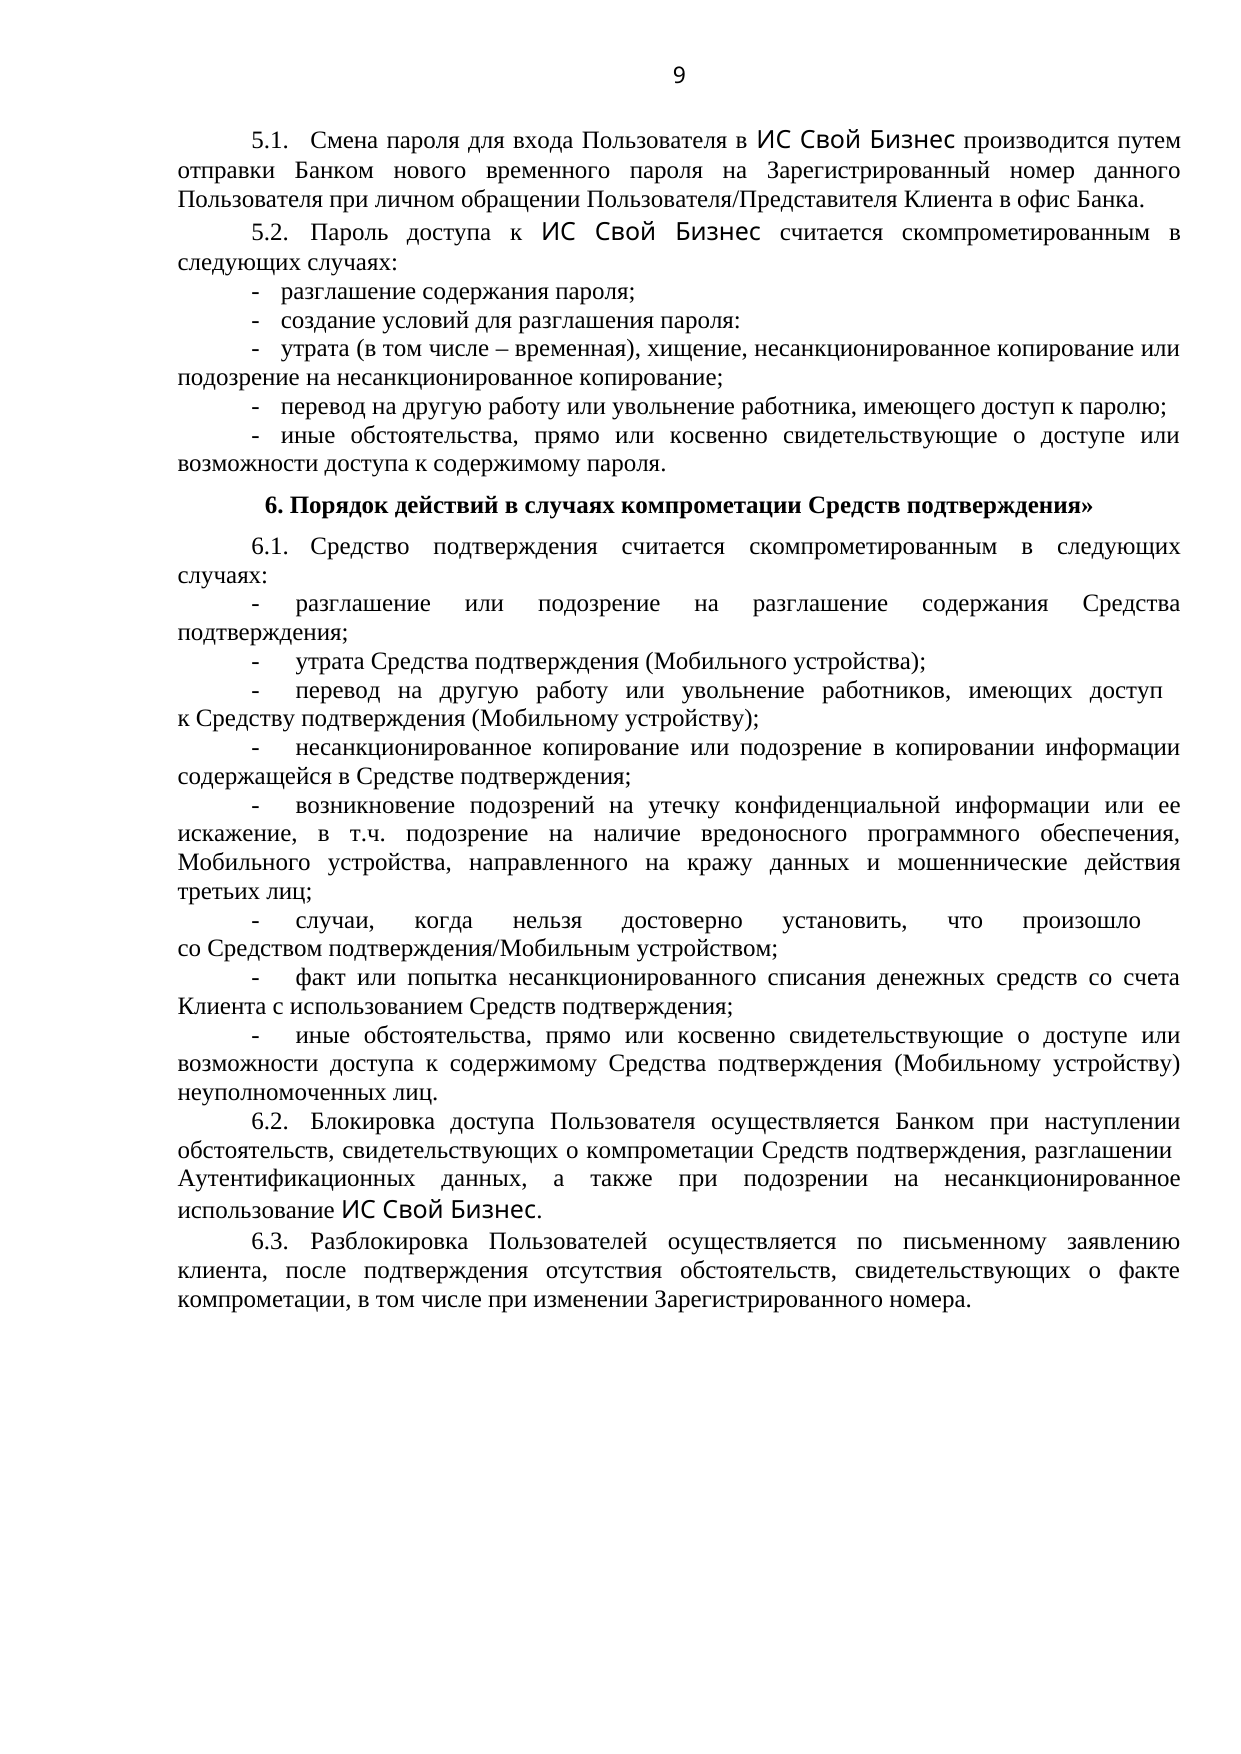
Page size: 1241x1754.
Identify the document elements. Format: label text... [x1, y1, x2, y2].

list несанкционированное копирование или подозрение в копировании информации содержащейся в Средстве подтверждения; [177, 732, 1181, 790]
list иные обстоятельства, прямо или косвенно свидетельствующие о доступе или возможности доступа к содержимому Средства подтверждения (Мобильному устройству) неуполномоченных лиц. [177, 1020, 1181, 1106]
list Средство подтверждения считается скомпрометированным в следующих случаях: [177, 531, 1181, 588]
text 6. Порядок действий в случаях компрометации Средств подтверждения» [177, 490, 1181, 518]
list создание условий для разглашения пароля: [177, 305, 1181, 333]
list утрата (в том числе – временная), хищение, несанкционированное копирование или подозрение на несанкционированное копирование; [177, 333, 1181, 391]
list утрата Средства подтверждения (Мобильного устройства); [177, 646, 1181, 675]
list случаи, когда нельзя достоверно установить, что произошло со Средством подтверждения/Мобильным устройством; [177, 905, 1181, 962]
list перевод на другую работу или увольнение работников, имеющих доступ к Средству подтверждения (Мобильному устройству); [177, 675, 1181, 732]
list Смена пароля для входа Пользователя в ИС Свой Бизнес производится путем отправки Банком нового временного пароля на Зарегистрированный номер данного Пользователя при личном обращении Пользователя/Представителя Клиента в офис Банка. [177, 122, 1181, 213]
list иные обстоятельства, прямо или косвенно свидетельствующие о доступе или возможности доступа к содержимому пароля. [177, 420, 1181, 477]
list перевод на другую работу или увольнение работника, имеющего доступ к паролю; [177, 391, 1181, 420]
list разглашение или подозрение на разглашение содержания Средства подтверждения; [177, 588, 1181, 646]
list факт или попытка несанкционированного списания денежных средств со счета Клиента с использованием Средств подтверждения; [177, 962, 1181, 1020]
list Пароль доступа к ИС Свой Бизнес считается скомпрометированным в следующих случаях: [177, 213, 1181, 276]
list Разблокировка Пользователей осуществляется по письменному заявлению клиента, после подтверждения отсутствия обстоятельств, свидетельствующих о факте компрометации, в том числе при изменении Зарегистрированного номера. [177, 1226, 1181, 1312]
list Блокировка доступа Пользователя осуществляется Банком при наступлении обстоятельств, свидетельствующих о компрометации Средств подтверждения, разглашении Аутентификационных данных, а также при подозрении на несанкционированное использование ИС Свой Бизнес. [177, 1106, 1181, 1226]
list разглашение содержания пароля; [177, 276, 1181, 305]
list возникновение подозрений на утечку конфиденциальной информации или ее искажение, в т.ч. подозрение на наличие вредоносного программного обеспечения, Мобильного устройства, направленного на кражу данных и мошеннические действия третьих лиц; [177, 790, 1181, 905]
